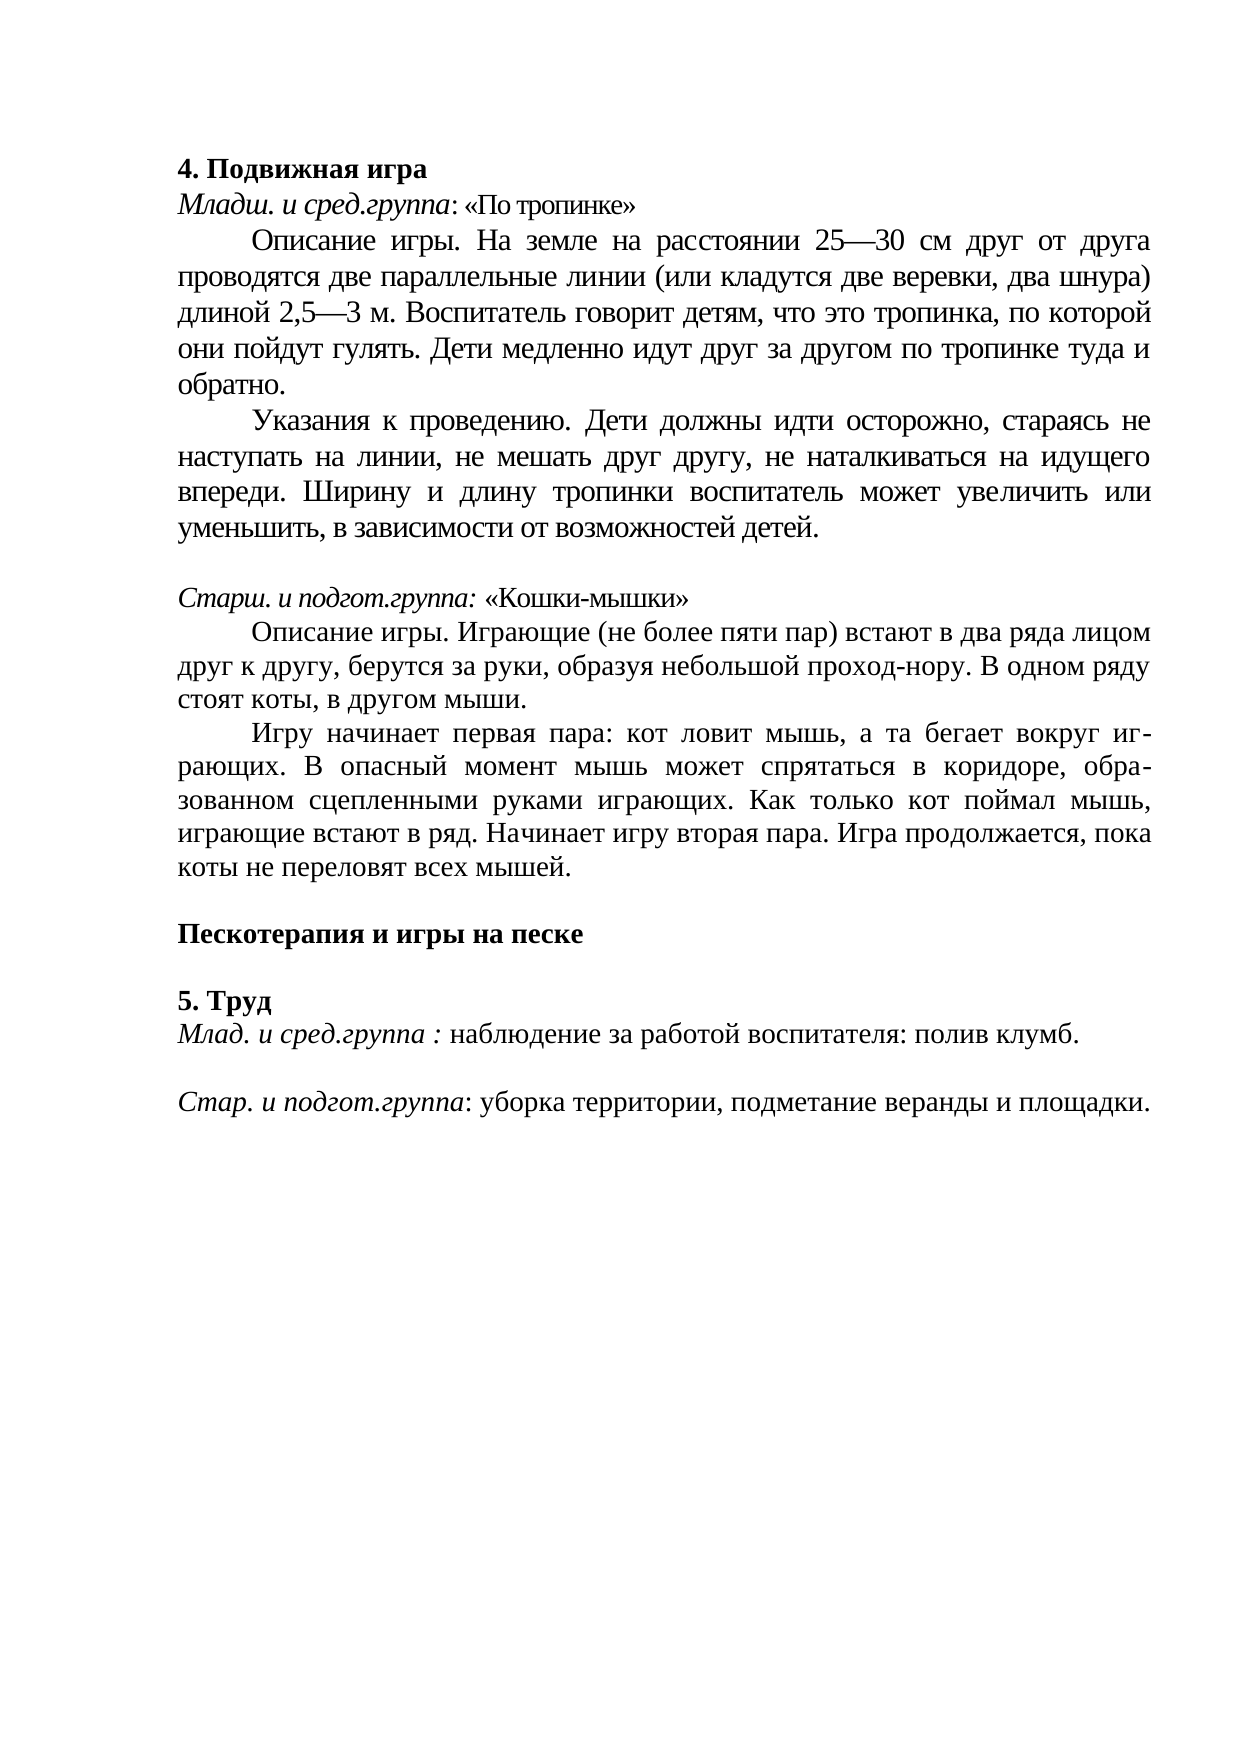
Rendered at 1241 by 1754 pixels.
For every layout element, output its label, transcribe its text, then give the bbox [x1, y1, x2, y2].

text Пескотерапия и игры на песке [177, 916, 1152, 949]
text 5. Труд [177, 983, 1152, 1017]
text Младш. и сред.группа: «По тропинке» [177, 185, 1152, 221]
text Стар. и подгот.группа: уборка территории, подметание веранды и площадки. [177, 1084, 1152, 1117]
text Описание игры. На земле на расстоянии 25—30 см друг от друга проводятся две параллельные линии (или кладутся две веревки, два шнура) длиной 2,5—3 м. Воспитатель говорит детям, что это тропинка, по которой они пойдут гулять. Дети медленно идут друг за другом по тропинке туда и обратно. [177, 221, 1152, 401]
text Млад. и сред.группа : наблюдение за работой воспитателя: полив клумб. [177, 1017, 1152, 1050]
text Старш. и подгот.группа: «Кошки-мышки» [177, 581, 1152, 614]
text Игру начинает первая пара: кот ловит мышь, а та бегает вокруг играющих. В опасный момент мышь может спрятаться в коридоре, образованном сцепленными руками играющих. Как только кот поймал мышь, играющие встают в ряд. Начинает игру вторая пара. Игра продолжается, пока коты не переловят всех мышей. [177, 715, 1152, 882]
text 4. Подвижная игра [177, 152, 1152, 185]
text Описание игры. Играющие (не более пяти пар) встают в два ряда лицом друг к другу, берутся за руки, образуя небольшой проход-нору. В одном ряду стоят коты, в другом мыши. [177, 614, 1152, 715]
text Указания к проведению. Дети должны идти осторожно, стараясь не наступать на линии, не мешать друг другу, не наталкиваться на идущего впереди. Ширину и длину тропинки воспитатель может увеличить или уменьшить, в зависимости от возможностей детей. [177, 401, 1152, 544]
